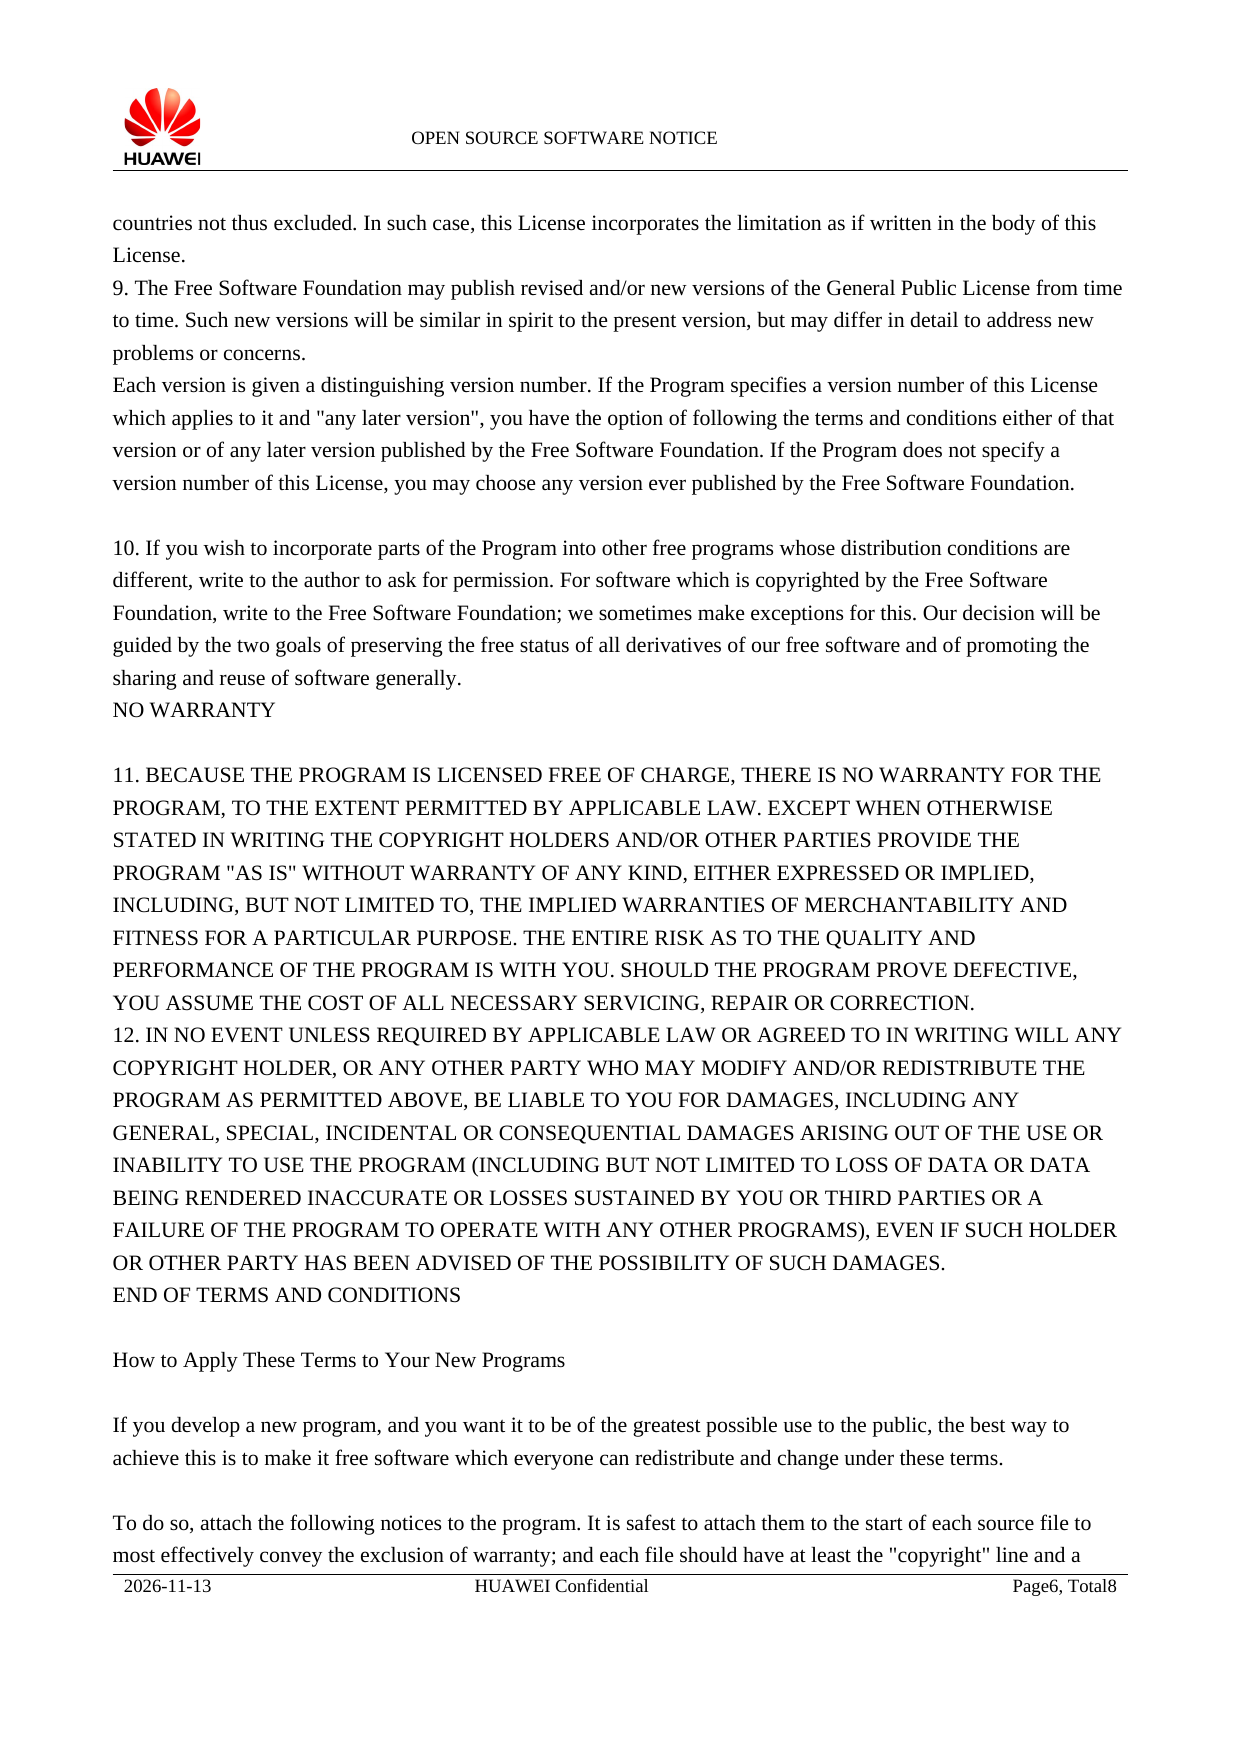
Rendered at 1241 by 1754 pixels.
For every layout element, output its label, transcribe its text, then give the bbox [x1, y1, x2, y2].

picture [124, 88, 201, 165]
